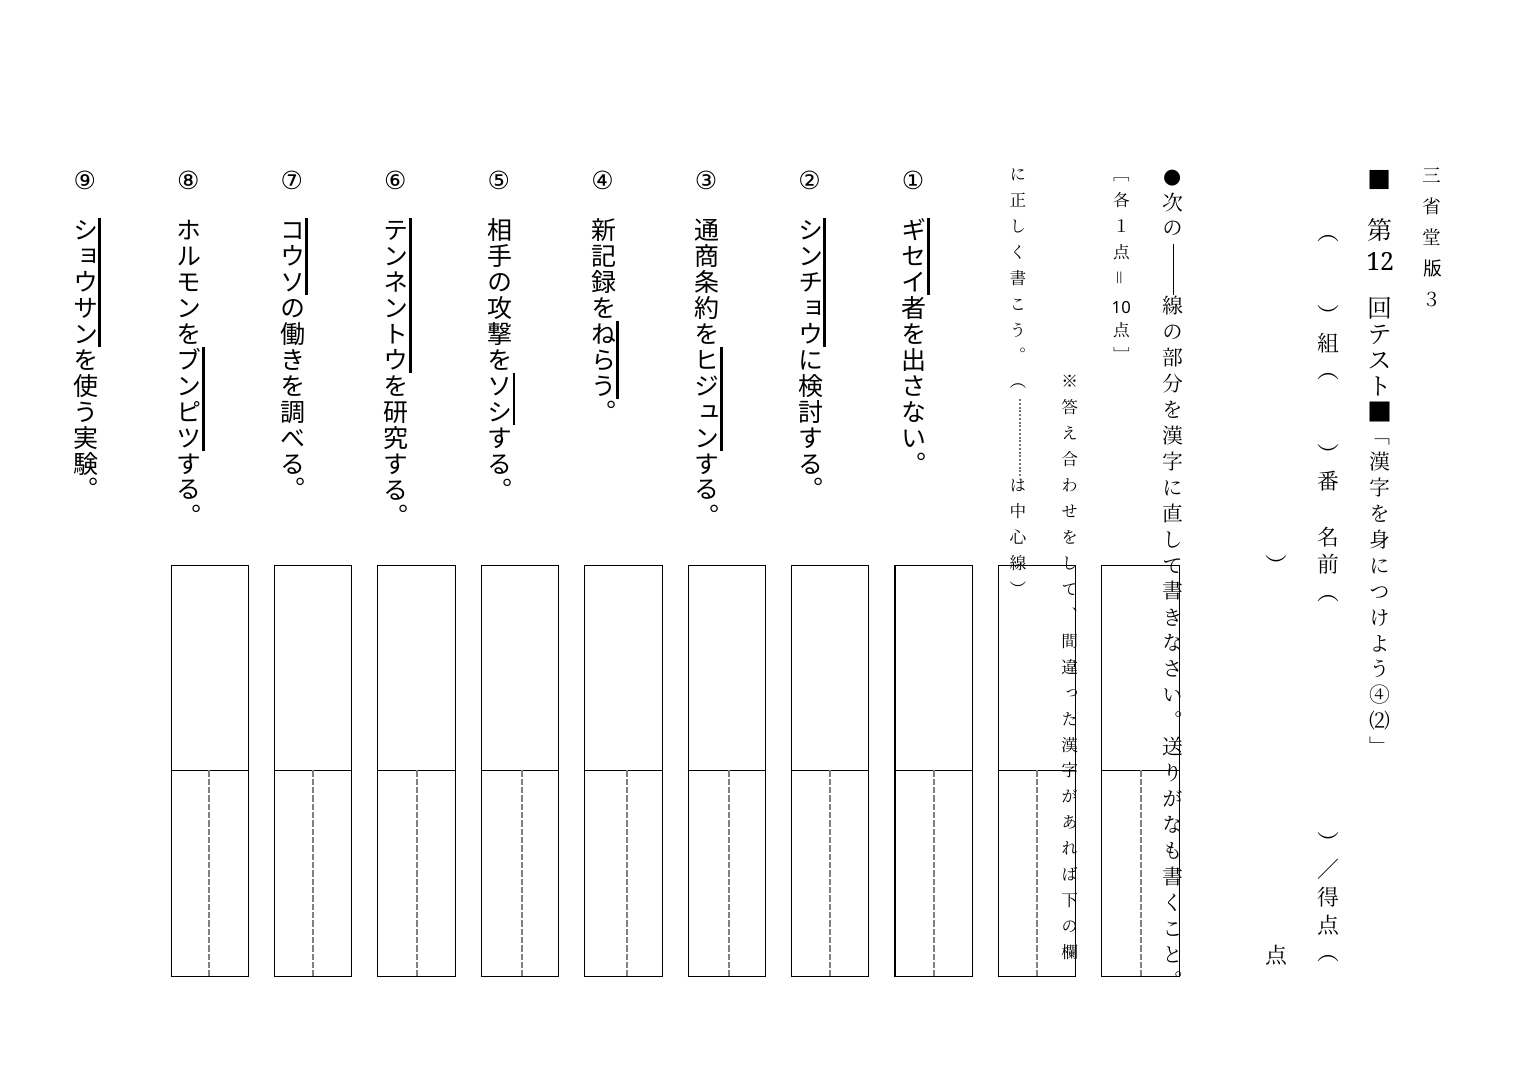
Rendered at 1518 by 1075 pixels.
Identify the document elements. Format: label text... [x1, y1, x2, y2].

text ⑦コウソの働きを調べる。 [267, 166, 319, 969]
text ⑨ショウサンを使う実験。 [60, 166, 112, 969]
text ⑧ホルモンをブンピツする。 [163, 166, 215, 969]
text ■第12回テスト■「漢字を身につけよう④⑵」 [1354, 166, 1406, 969]
text ④新記録をねらう。 [578, 166, 629, 969]
text ③通商条約をヒジュンする。 [681, 166, 733, 969]
text ②シンチョウに検討する。 [785, 166, 836, 969]
text （ ）組（ ）番 名前（ ）／得点（ ）点 [1251, 166, 1354, 969]
text ①ギセイ者を出さない。 [888, 166, 940, 969]
text ●次の 線の部分を漢字に直して書きなさい。送りがなも書くこと。［各１点＝10点］ [1095, 166, 1199, 969]
subtitle 三省堂版３年 秀学社 [1406, 166, 1458, 969]
text ⑥テンネントウを研究する。 [371, 166, 422, 969]
text ※答え合わせをして、間違った漢字があれば下の欄に正しく書こう。（ は中心線） [992, 166, 1095, 969]
text ⑤相手の攻撃をソシする。 [474, 166, 526, 969]
